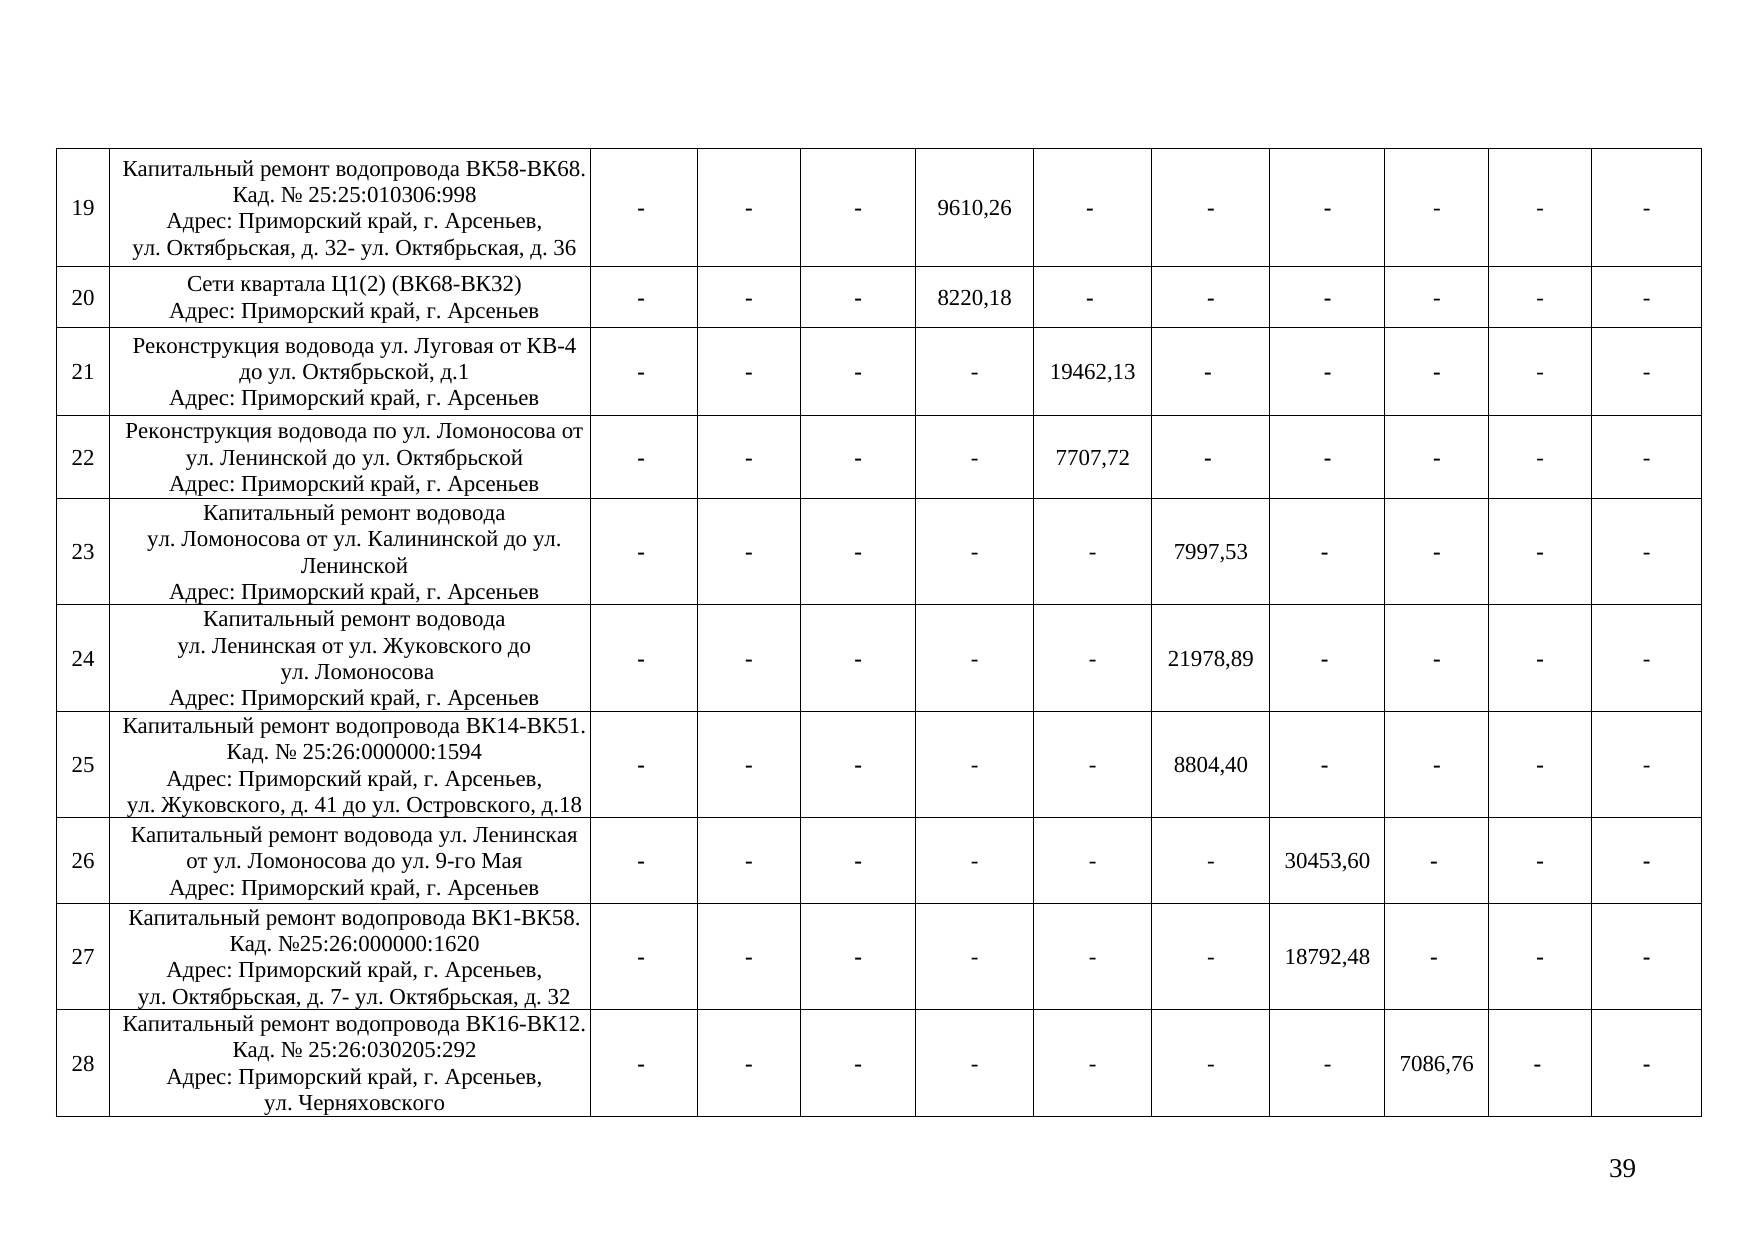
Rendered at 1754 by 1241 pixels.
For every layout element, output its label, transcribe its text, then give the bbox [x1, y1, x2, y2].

table_cell - [801, 818, 915, 903]
table_cell 7086,76 [1385, 1010, 1488, 1116]
table_cell - [1489, 818, 1591, 903]
table_cell - [916, 328, 1033, 414]
table_cell Капитальный ремонт водовода ул. Ленинская от ул. Жуковского до ул. Ломоносова Адрес: Приморский край, г. Арсеньев [110, 605, 590, 711]
table_cell - [916, 818, 1033, 903]
table_cell - [1152, 328, 1269, 414]
table_cell 8220,18 [916, 267, 1033, 327]
table_cell - [916, 712, 1033, 817]
table_cell - [1270, 328, 1384, 414]
table_cell - [1592, 267, 1701, 327]
table_cell Капитальный ремонт водопровода ВК1-ВК58. Кад. №25:26:000000:1620 Адрес: Приморский край, г. Арсеньев, ул. Октябрьская, д. 7- ул. Октябрьская, д. 32 [110, 904, 590, 1009]
table_cell - [1152, 267, 1269, 327]
table_cell - [801, 1010, 915, 1116]
table_cell - [698, 605, 800, 711]
table_cell - [1270, 267, 1384, 327]
table_cell - [698, 712, 800, 817]
table_cell 25 [57, 712, 109, 817]
table_cell - [1270, 416, 1384, 498]
table_cell - [1385, 605, 1488, 711]
table_cell - [1489, 149, 1591, 266]
table_cell 7707,72 [1034, 416, 1151, 498]
table_cell - [1034, 149, 1151, 266]
table_cell - [1592, 499, 1701, 604]
table_cell Капитальный ремонт водопровода ВК16-ВК12. Кад. № 25:26:030205:292 Адрес: Приморский край, г. Арсеньев, ул. Черняховского [110, 1010, 590, 1116]
table_cell 21 [57, 328, 109, 414]
table_cell - [1489, 499, 1591, 604]
table_cell 30453,60 [1270, 818, 1384, 903]
table_cell 20 [57, 267, 109, 327]
table_cell - [1592, 904, 1701, 1009]
table_cell - [916, 416, 1033, 498]
table_cell - [1592, 818, 1701, 903]
table_cell - [801, 904, 915, 1009]
table_cell - [1385, 499, 1488, 604]
table_cell - [591, 1010, 697, 1116]
table_cell 28 [57, 1010, 109, 1116]
table_cell - [1489, 605, 1591, 711]
table_cell - [1152, 904, 1269, 1009]
table_cell - [1489, 328, 1591, 414]
table_cell - [1385, 328, 1488, 414]
table_cell - [698, 818, 800, 903]
table_cell Реконструкция водовода ул. Луговая от КВ-4 до ул. Октябрьской, д.1 Адрес: Приморский край, г. Арсеньев [110, 328, 590, 414]
table_cell - [591, 416, 697, 498]
table_cell - [591, 712, 697, 817]
table_cell - [1592, 328, 1701, 414]
table_cell - [916, 605, 1033, 711]
table_cell - [1034, 818, 1151, 903]
table_cell - [1489, 904, 1591, 1009]
table_cell - [591, 267, 697, 327]
table_cell 26 [57, 818, 109, 903]
table_cell - [591, 328, 697, 414]
table_cell - [1385, 416, 1488, 498]
table_cell Капитальный ремонт водопровода ВК14-ВК51. Кад. № 25:26:000000:1594 Адрес: Приморский край, г. Арсеньев, ул. Жуковского, д. 41 до ул. Островского, д.18 [110, 712, 590, 817]
table_cell - [1385, 712, 1488, 817]
table_cell - [1385, 904, 1488, 1009]
table_cell - [1270, 149, 1384, 266]
table_cell - [801, 712, 915, 817]
table_cell 19462,13 [1034, 328, 1151, 414]
table_cell - [1385, 149, 1488, 266]
table_cell - [916, 499, 1033, 604]
table_cell - [1034, 1010, 1151, 1116]
table_cell - [1385, 818, 1488, 903]
table_cell - [1152, 416, 1269, 498]
table_cell - [1592, 1010, 1701, 1116]
table_cell 27 [57, 904, 109, 1009]
table_cell - [698, 499, 800, 604]
table_cell - [1034, 267, 1151, 327]
table_cell 24 [57, 605, 109, 711]
table_cell - [1034, 904, 1151, 1009]
table_cell - [801, 605, 915, 711]
table_cell - [698, 1010, 800, 1116]
table_cell - [1489, 416, 1591, 498]
table_cell - [1489, 712, 1591, 817]
table_cell - [591, 904, 697, 1009]
table_cell - [698, 328, 800, 414]
table_cell Сети квартала Ц1(2) (ВК68-ВК32) Адрес: Приморский край, г. Арсеньев [110, 267, 590, 327]
table_cell - [916, 904, 1033, 1009]
table_cell - [1489, 267, 1591, 327]
table_cell - [698, 904, 800, 1009]
table_cell - [1489, 1010, 1591, 1116]
table_cell - [801, 149, 915, 266]
table_cell - [1034, 712, 1151, 817]
table_cell - [591, 149, 697, 266]
table_cell - [1034, 605, 1151, 711]
table_cell 22 [57, 416, 109, 498]
table_cell - [1270, 605, 1384, 711]
table_cell - [1152, 1010, 1269, 1116]
table_cell - [801, 416, 915, 498]
table_cell - [1270, 712, 1384, 817]
table_cell - [1152, 149, 1269, 266]
table_cell - [698, 149, 800, 266]
table_cell 23 [57, 499, 109, 604]
table_cell - [1592, 712, 1701, 817]
table_cell 7997,53 [1152, 499, 1269, 604]
table_cell - [916, 1010, 1033, 1116]
table_cell - [801, 499, 915, 604]
table_cell - [1592, 605, 1701, 711]
table_cell - [698, 416, 800, 498]
table_cell - [591, 605, 697, 711]
table_cell 8804,40 [1152, 712, 1269, 817]
table_cell 19 [57, 149, 109, 266]
table_cell - [801, 328, 915, 414]
table_cell - [1385, 267, 1488, 327]
table_cell - [1034, 499, 1151, 604]
table_cell Капитальный ремонт водовода ул. Ломоносова от ул. Калининской до ул. Ленинской Адрес: Приморский край, г. Арсеньев [110, 499, 590, 604]
table_cell - [698, 267, 800, 327]
table_cell - [591, 499, 697, 604]
table_cell 9610,26 [916, 149, 1033, 266]
table_cell Реконструкция водовода по ул. Ломоносова от ул. Ленинской до ул. Октябрьской Адрес: Приморский край, г. Арсеньев [110, 416, 590, 498]
table_cell Капитальный ремонт водовода ул. Ленинская от ул. Ломоносова до ул. 9-го Мая Адрес: Приморский край, г. Арсеньев [110, 818, 590, 903]
table_cell 21978,89 [1152, 605, 1269, 711]
table_cell - [1270, 1010, 1384, 1116]
table_cell - [1152, 818, 1269, 903]
table_cell - [1592, 416, 1701, 498]
table_cell - [801, 267, 915, 327]
table_cell - [591, 818, 697, 903]
table_cell 18792,48 [1270, 904, 1384, 1009]
table_cell - [1592, 149, 1701, 266]
table_cell - [1270, 499, 1384, 604]
table_cell Капитальный ремонт водопровода ВК58-ВК68. Кад. № 25:25:010306:998 Адрес: Приморский край, г. Арсеньев, ул. Октябрьская, д. 32- ул. Октябрьская, д. 36 [110, 149, 590, 266]
